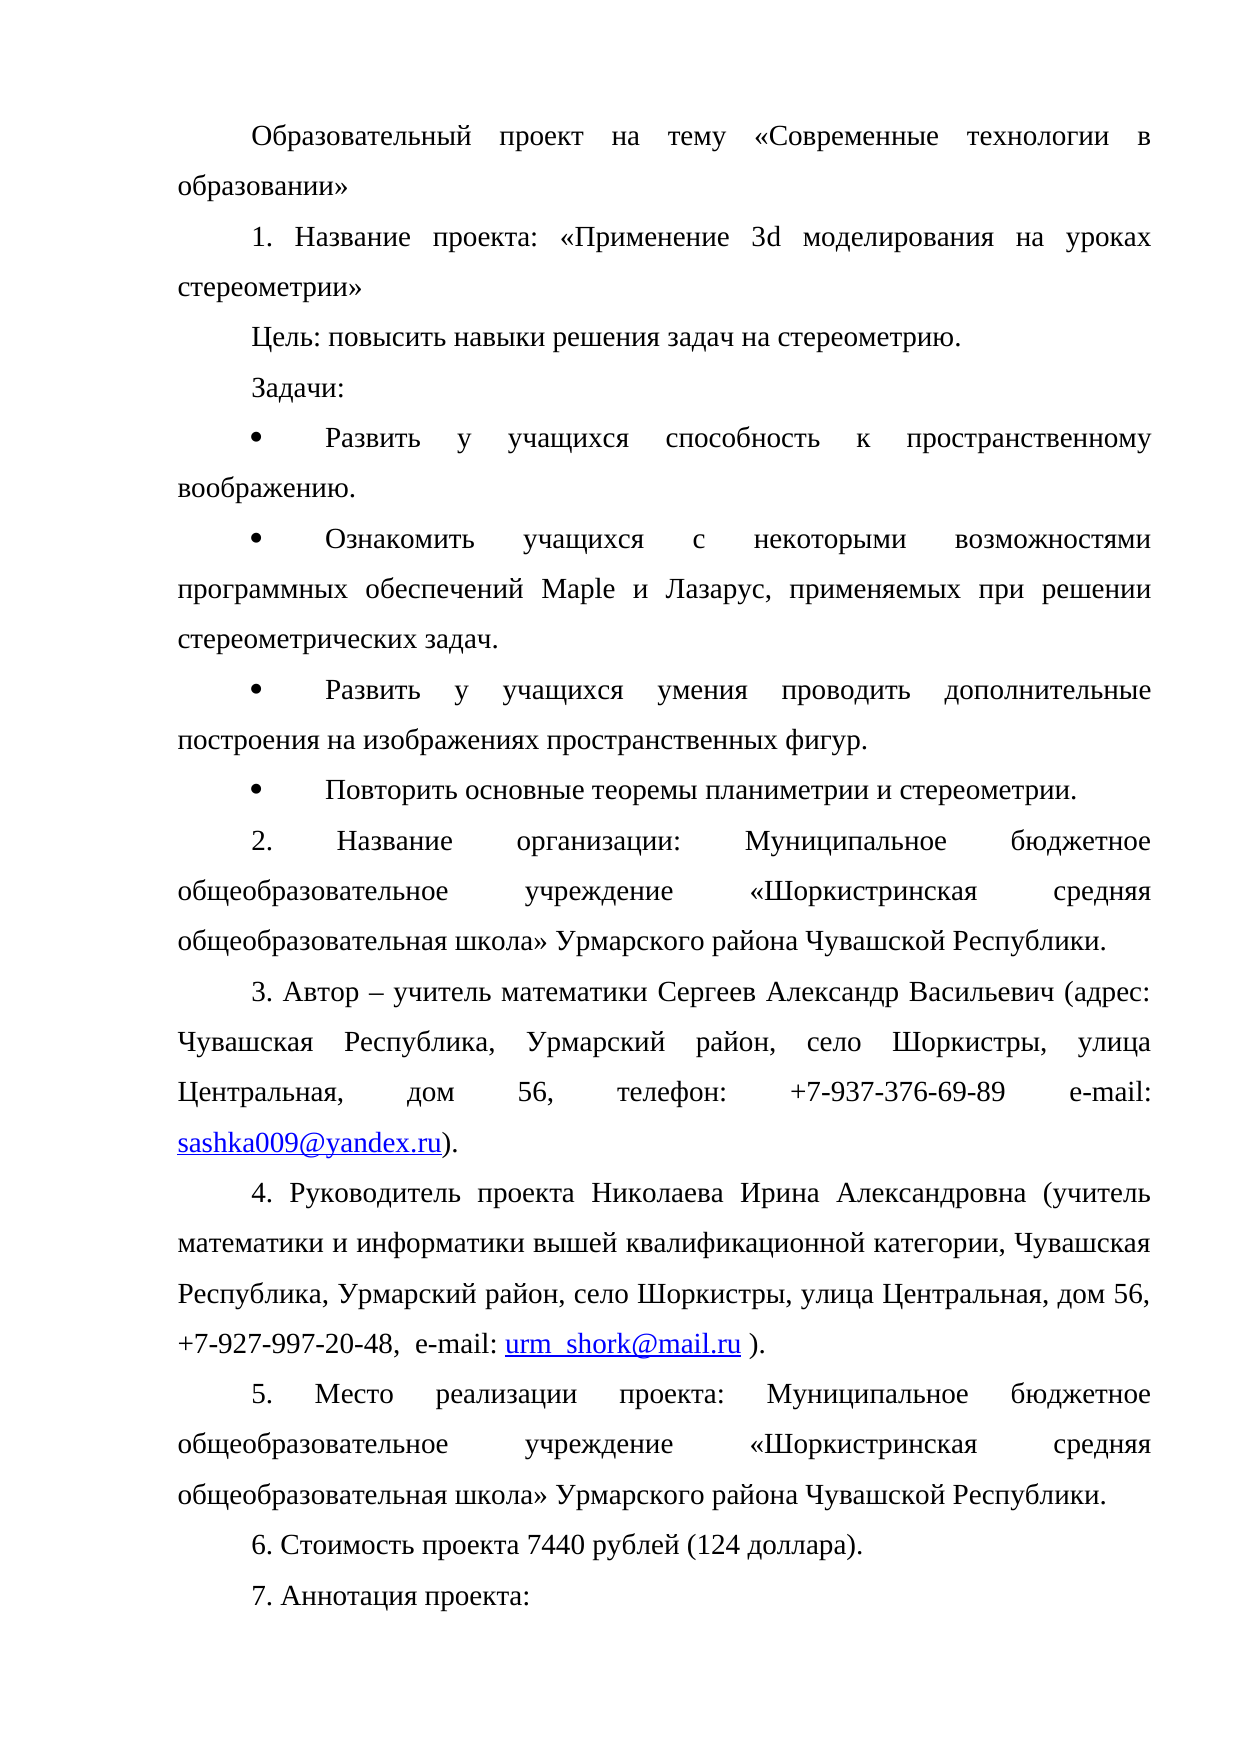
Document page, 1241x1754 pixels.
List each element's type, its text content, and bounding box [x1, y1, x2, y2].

list Повторить основные теоремы планиметрии и стереометрии. [177, 772, 1152, 806]
list Цель: повысить навыки решения задач на стереометрию. [177, 319, 1152, 353]
list Развить у учащихся способность к пространственному воображению. [177, 420, 1152, 504]
list Ознакомить учащихся с некоторыми возможностями программных обеспечений Maple и Лазарус, применяемых при решении стереометрических задач. [177, 521, 1152, 655]
list 2. Название организации: Муниципальное бюджетное общеобразовательное учреждение «Шоркистринская средняя общеобразовательная школа» Урмарского района Чувашской Республики. [177, 823, 1152, 957]
text 1. Название проекта: «Применение 3d моделирования на уроках стереометрии» [177, 219, 1152, 303]
list 4. Руководитель проекта Николаева Ирина Александровна (учитель математики и информатики вышей квалификационной категории, Чувашская Республика, Урмарский район, село Шоркистры, улица Центральная, дом 56, +7-927-997-20-48, e-mail: urm_shork@mail.ru ). [177, 1175, 1152, 1359]
list Задачи: [177, 370, 1152, 403]
list 3. Автор – учитель математики Сергеев Александр Васильевич (адрес: Чувашская Республика, Урмарский район, село Шоркистры, улица Центральная, дом 56, телефон: +7-937-376-69-89 e-mail: sashka009@yandex.ru). [177, 974, 1152, 1158]
list 7. Аннотация проекта: [177, 1578, 1152, 1611]
text Образовательный проект на тему «Современные технологии в образовании» [177, 118, 1152, 202]
list 5. Место реализации проекта: Муниципальное бюджетное общеобразовательное учреждение «Шоркистринская средняя общеобразовательная школа» Урмарского района Чувашской Республики. [177, 1376, 1152, 1511]
list Развить у учащихся умения проводить дополнительные построения на изображениях пространственных фигур. [177, 672, 1152, 756]
list 6. Стоимость проекта 7440 рублей (124 доллара). [177, 1527, 1152, 1561]
